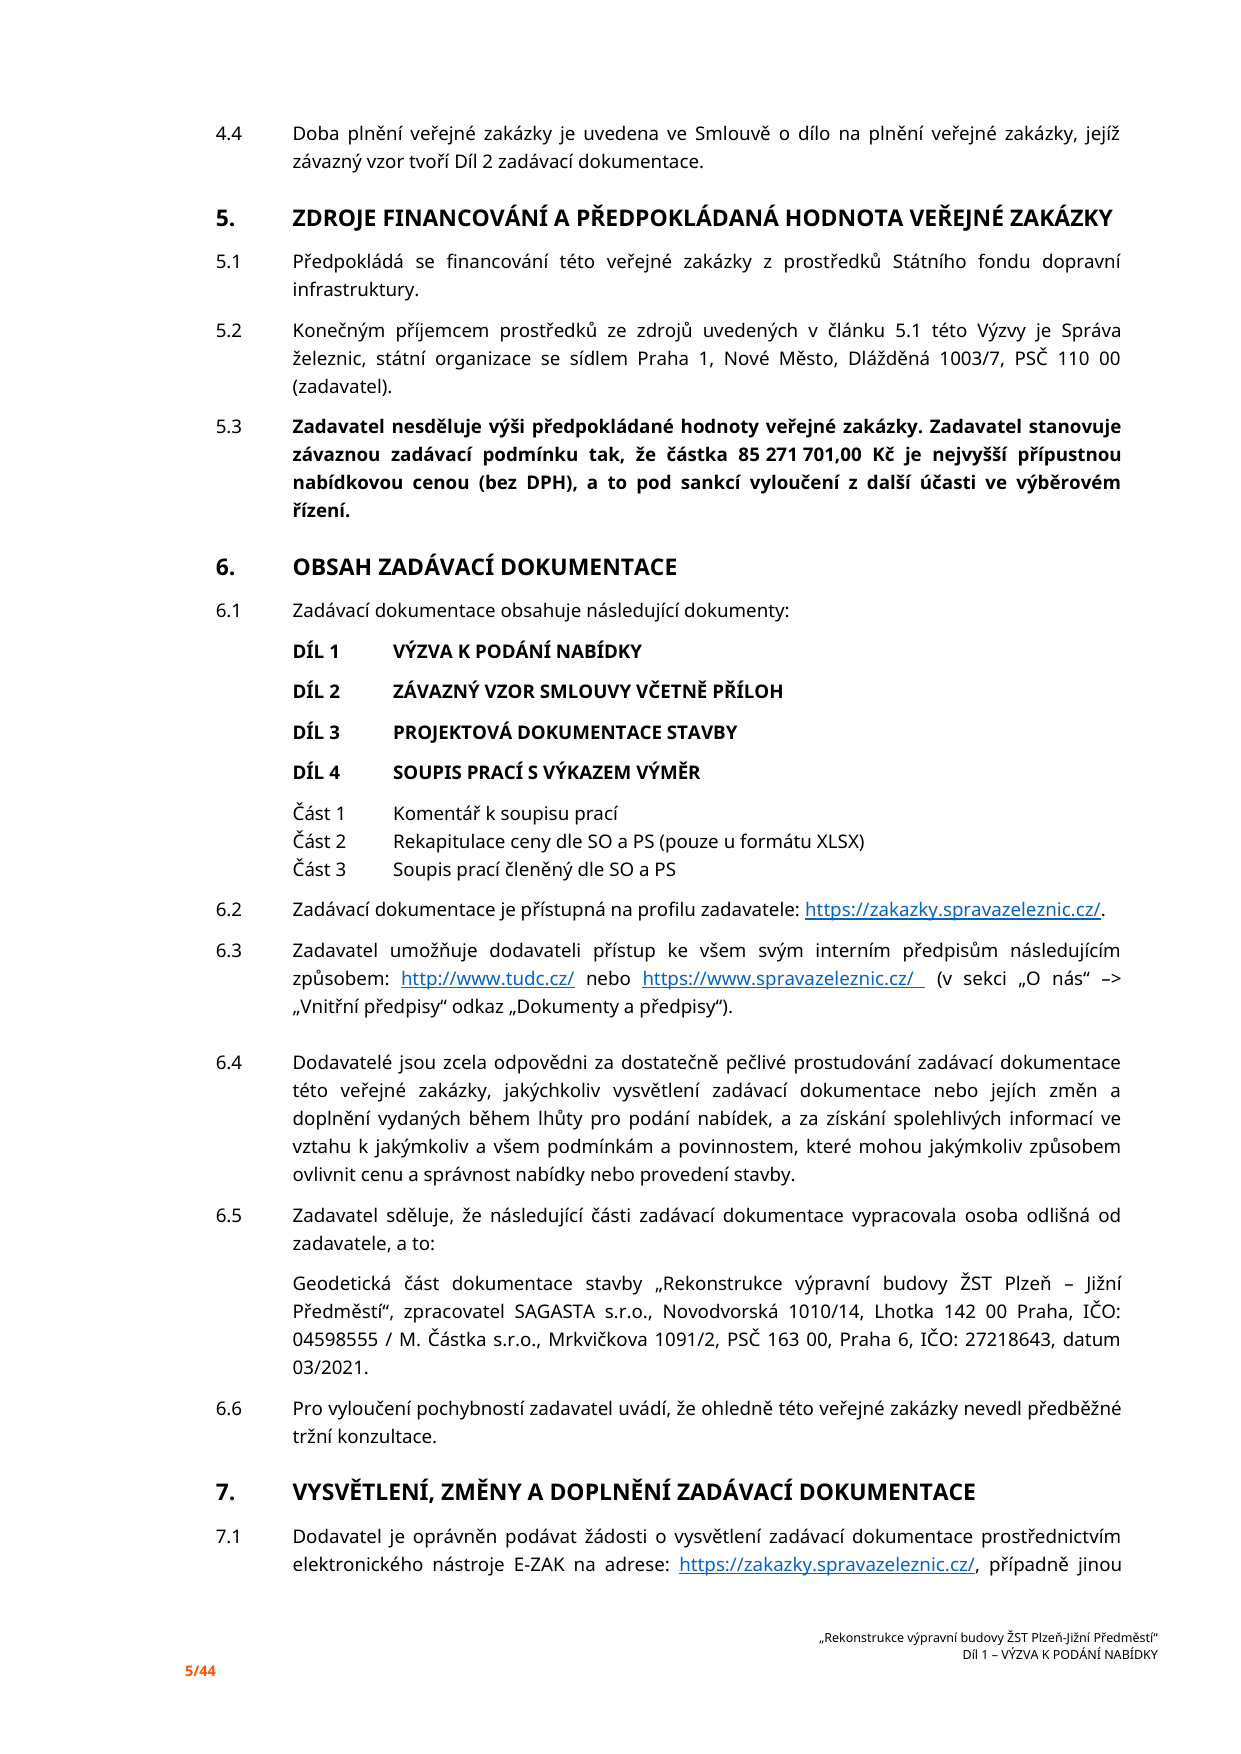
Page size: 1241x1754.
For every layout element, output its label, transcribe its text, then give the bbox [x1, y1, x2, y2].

text Pro vyloučení pochybností zadavatel uvádí, že ohledně této veřejné zakázky nevedl předběžné tržní konzultace. [216, 1395, 1122, 1449]
list Geodetická část dokumentace stavby „Rekonstrukce výpravní budovy ŽST Plzeň – Jižní Předměstí“, zpracovatel SAGASTA s.r.o., Novodvorská 1010/14, Lhotka 142 00 Praha, IČO: 04598555 / M. Částka s.r.o., Mrkvičkova 1091/2, PSČ 163 00, Praha 6, IČO: 27218643, datum 03/2021. [292, 1271, 1122, 1380]
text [216, 1523, 1122, 1577]
text Doba plnění veřejné zakázky je uvedena ve Smlouvě o dílo na plnění veřejné zakázky, jejíž závazný vzor tvoří Díl 2 zadávací dokumentace. [216, 121, 1122, 174]
text Část 2 Rekapitulace ceny dle SO a PS (pouze u formátu XLSX) [292, 828, 1122, 854]
text Předpokládá se financování této veřejné zakázky z prostředků Státního fondu dopravní infrastruktury. [216, 248, 1122, 302]
text OBSAH ZADÁVACÍ DOKUMENTACE [216, 551, 1122, 582]
text Část 3 Soupis prací členěný dle SO a PS [292, 856, 1122, 882]
text Zadavatel sděluje, že následující části zadávací dokumentace vypracovala osoba odlišná od zadavatele, a to: [216, 1202, 1122, 1256]
text DÍL 4 SOUPIS PRACÍ S VÝKAZEM VÝMĚR [292, 760, 1122, 785]
text Část 1 Komentář k soupisu prací [292, 800, 1122, 826]
text VYSVĚTLENÍ, ZMĚNY A DOPLNĚNÍ ZADÁVACÍ DOKUMENTACE [216, 1476, 1122, 1507]
text Zadavatel umožňuje dodavateli přístup ke všem svým interním předpisům následujícím způsobem: http://www.tudc.cz/ nebo https://www.spravazeleznic.cz/ (v sekci „O nás“ –> „Vnitřní předpisy“ odkaz „Dokumenty a předpisy“). [216, 937, 1122, 1019]
text DÍL 2 ZÁVAZNÝ VZOR SMLOUVY VČETNĚ PŘÍLOH [292, 679, 1122, 704]
text Zadavatel nesděluje výši předpokládané hodnoty veřejné zakázky. Zadavatel stanovuje závaznou zadávací podmínku tak, že částka 85 271 701,00 Kč je nejvyšší přípustnou nabídkovou cenou (bez DPH), a to pod sankcí vyloučení z další účasti ve výběrovém řízení. [216, 414, 1122, 523]
text Zadávací dokumentace obsahuje následující dokumenty: [216, 598, 1122, 623]
text Dodavatelé jsou zcela odpovědni za dostatečně pečlivé prostudování zadávací dokumentace této veřejné zakázky, jakýchkoliv vysvětlení zadávací dokumentace nebo jejích změn a doplnění vydaných během lhůty pro podání nabídek, a za získání spolehlivých informací ve vztahu k jakýmkoliv a všem podmínkám a povinnostem, které mohou jakýmkoliv způsobem ovlivnit cenu a správnost nabídky nebo provedení stavby. [216, 1049, 1122, 1187]
text DÍL 1 VÝZVA K PODÁNÍ NABÍDKY [292, 638, 1122, 664]
text ZDROJE FINANCOVÁNÍ A PŘEDPOKLÁDANÁ HODNOTA VEŘEJNÉ ZAKÁZKY [216, 202, 1122, 233]
text Konečným příjemcem prostředků ze zdrojů uvedených v článku 5.1 této Výzvy je Správa železnic, státní organizace se sídlem Praha 1, Nové Město, Dlážděná 1003/7, PSČ 110 00 (zadavatel). [216, 317, 1122, 399]
text DÍL 3 PROJEKTOVÁ DOKUMENTACE STAVBY [292, 719, 1122, 745]
text Zadávací dokumentace je přístupná na profilu zadavatele: https://zakazky.spravazeleznic.cz/. [216, 897, 1122, 922]
